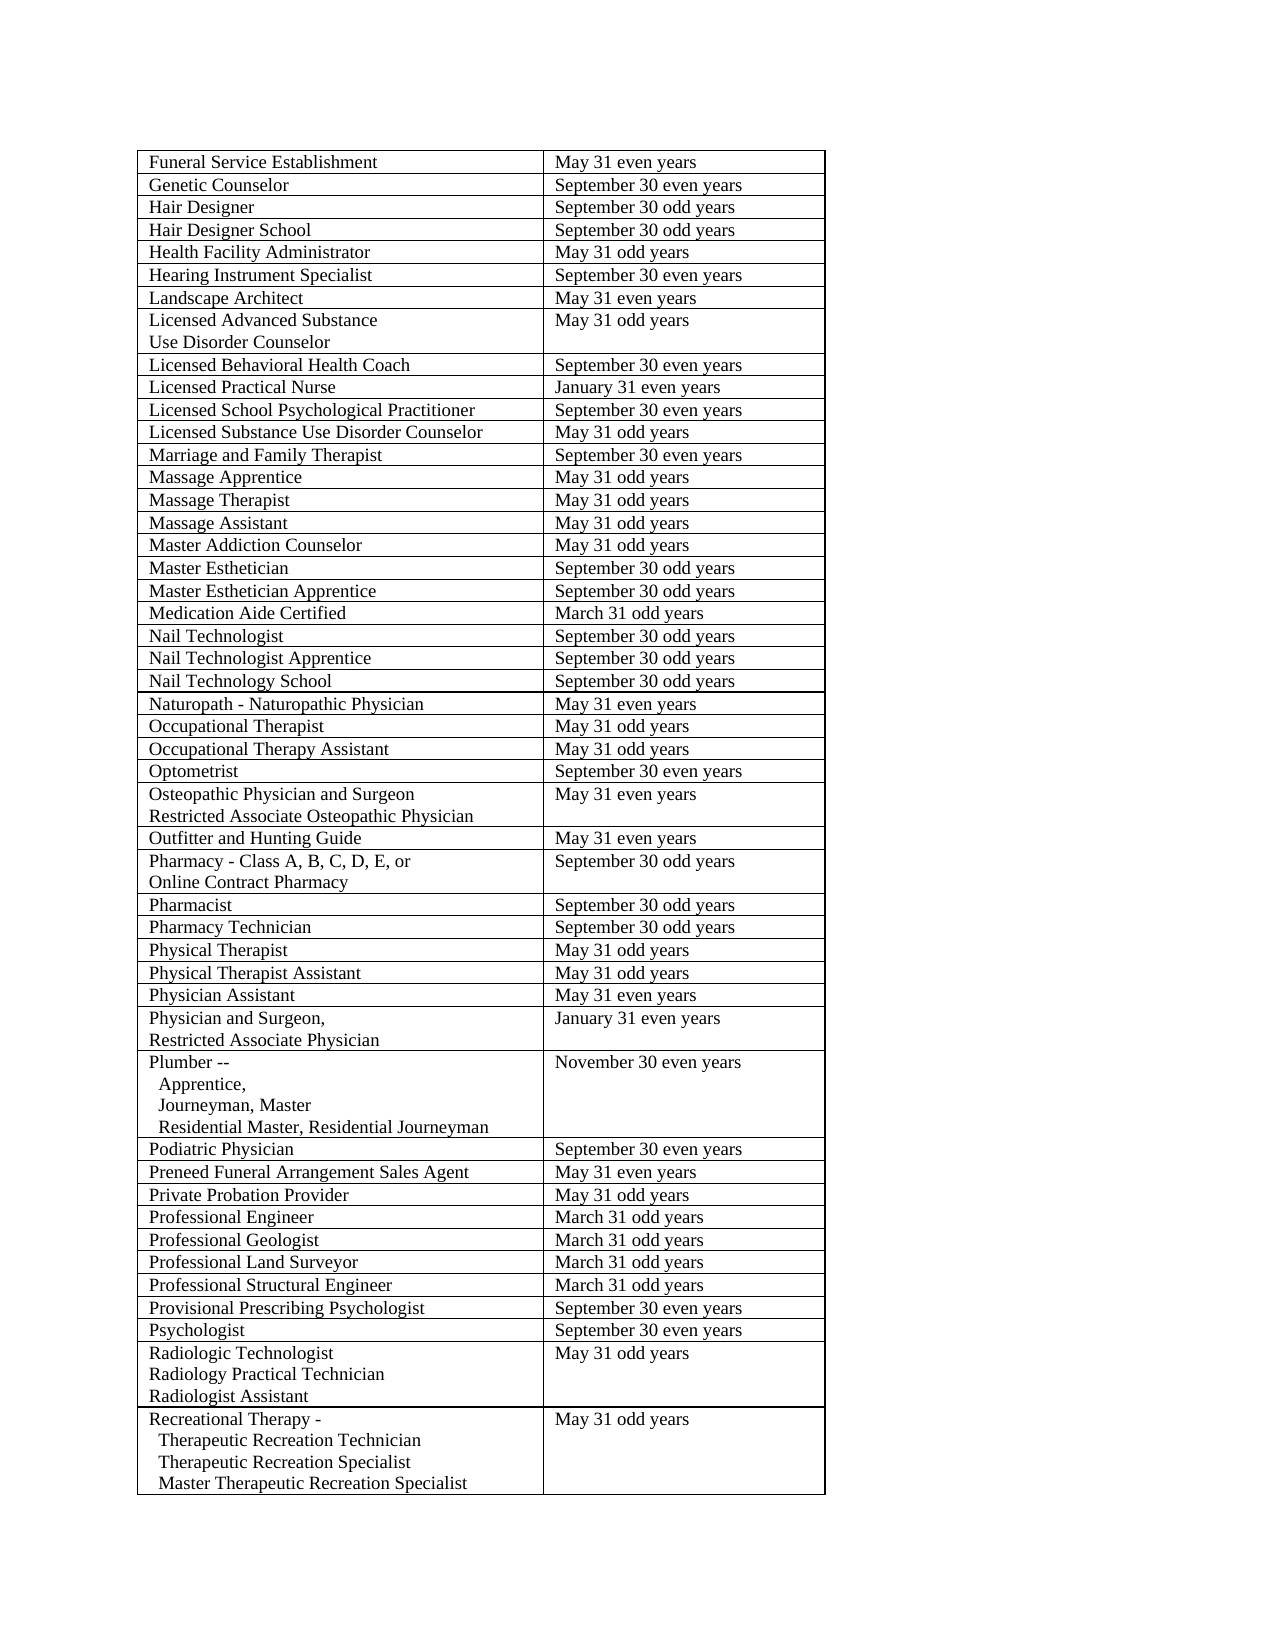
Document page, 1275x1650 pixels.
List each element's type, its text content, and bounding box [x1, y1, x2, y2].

table_cell Licensed School Psychological Practitioner [138, 399, 543, 420]
table_cell September 30 odd years [544, 916, 824, 938]
table_cell September 30 even years [544, 354, 824, 375]
table_cell Private Probation Provider [138, 1184, 543, 1205]
table_cell May 31 odd years [544, 512, 824, 533]
table_cell September 30 odd years [544, 850, 824, 893]
table_cell May 31 even years [544, 151, 824, 173]
table_cell May 31 odd years [544, 738, 824, 759]
table_cell September 30 odd years [544, 670, 824, 691]
table_cell Professional Land Surveyor [138, 1251, 543, 1273]
table_cell Licensed Advanced Substance Use Disorder Counselor [138, 309, 543, 352]
table_cell September 30 even years [544, 174, 824, 195]
table_cell September 30 even years [544, 760, 824, 782]
table_cell Physical Therapist [138, 939, 543, 961]
table_cell Occupational Therapy Assistant [138, 738, 543, 759]
table_cell Hearing Instrument Specialist [138, 264, 543, 286]
table_cell Pharmacist [138, 894, 543, 915]
table_cell Provisional Prescribing Psychologist [138, 1297, 543, 1318]
table_cell Psychologist [138, 1319, 543, 1341]
table_cell September 30 even years [544, 399, 824, 420]
table_cell Osteopathic Physician and Surgeon Restricted Associate Osteopathic Physician [138, 783, 543, 826]
table_cell May 31 even years [544, 1161, 824, 1182]
table_cell Hair Designer School [138, 219, 543, 240]
table_cell Master Esthetician Apprentice [138, 580, 543, 601]
table_cell May 31 odd years [544, 1408, 824, 1494]
table_cell September 30 odd years [544, 894, 824, 915]
table_cell Medication Aide Certified [138, 602, 543, 624]
table_cell May 31 even years [544, 783, 824, 826]
table_cell Radiologic Technologist Radiology Practical Technician Radiologist Assistant [138, 1342, 543, 1406]
table_cell Master Esthetician [138, 557, 543, 578]
table_cell May 31 odd years [544, 939, 824, 961]
table_cell September 30 even years [544, 444, 824, 465]
table_cell May 31 odd years [544, 1342, 824, 1406]
table_cell May 31 even years [544, 287, 824, 308]
table_cell Landscape Architect [138, 287, 543, 308]
table_cell September 30 even years [544, 1297, 824, 1318]
table_cell Hair Designer [138, 196, 543, 218]
table_cell Naturopath - Naturopathic Physician [138, 693, 543, 714]
table_cell September 30 even years [544, 1138, 824, 1160]
table_cell Plumber -- Apprentice, Journeyman, Master Residential Master, Residential Journeyman [138, 1051, 543, 1137]
table_cell Pharmacy - Class A, B, C, D, E, or Online Contract Pharmacy [138, 850, 543, 893]
table_cell Professional Engineer [138, 1206, 543, 1228]
table_cell September 30 odd years [544, 647, 824, 669]
table_cell March 31 odd years [544, 602, 824, 624]
table_cell Podiatric Physician [138, 1138, 543, 1160]
table_cell Genetic Counselor [138, 174, 543, 195]
table_cell January 31 even years [544, 1007, 824, 1050]
table_cell May 31 odd years [544, 534, 824, 556]
table_cell May 31 odd years [544, 962, 824, 983]
table_cell Outfitter and Hunting Guide [138, 827, 543, 849]
table_cell September 30 odd years [544, 219, 824, 240]
table_cell May 31 odd years [544, 715, 824, 737]
table_cell Physician and Surgeon, Restricted Associate Physician [138, 1007, 543, 1050]
table_cell September 30 even years [544, 1319, 824, 1341]
table_cell May 31 odd years [544, 489, 824, 511]
table_cell Preneed Funeral Arrangement Sales Agent [138, 1161, 543, 1182]
table_cell November 30 even years [544, 1051, 824, 1137]
table_cell Professional Geologist [138, 1229, 543, 1250]
table_cell May 31 even years [544, 984, 824, 1006]
table_cell May 31 odd years [544, 309, 824, 352]
table_cell May 31 odd years [544, 1184, 824, 1205]
table_cell September 30 odd years [544, 557, 824, 578]
table_cell Licensed Substance Use Disorder Counselor [138, 421, 543, 443]
table_cell Health Facility Administrator [138, 241, 543, 263]
table_cell Nail Technologist [138, 625, 543, 646]
table_cell May 31 odd years [544, 466, 824, 488]
table_cell Massage Assistant [138, 512, 543, 533]
table_cell September 30 odd years [544, 580, 824, 601]
table_cell Funeral Service Establishment [138, 151, 543, 173]
table_cell March 31 odd years [544, 1206, 824, 1228]
table_cell Marriage and Family Therapist [138, 444, 543, 465]
table_cell January 31 even years [544, 376, 824, 398]
table_cell Optometrist [138, 760, 543, 782]
table_cell May 31 even years [544, 693, 824, 714]
table_cell September 30 odd years [544, 625, 824, 646]
table_cell Physician Assistant [138, 984, 543, 1006]
table_cell September 30 odd years [544, 196, 824, 218]
table_cell Master Addiction Counselor [138, 534, 543, 556]
table_cell Licensed Behavioral Health Coach [138, 354, 543, 375]
table_cell May 31 even years [544, 827, 824, 849]
table_cell Massage Apprentice [138, 466, 543, 488]
table_cell Massage Therapist [138, 489, 543, 511]
table_cell May 31 odd years [544, 241, 824, 263]
table_cell Nail Technology School [138, 670, 543, 691]
table_cell May 31 odd years [544, 421, 824, 443]
table_cell Professional Structural Engineer [138, 1274, 543, 1296]
table_cell March 31 odd years [544, 1251, 824, 1273]
table_cell September 30 even years [544, 264, 824, 286]
table_cell Occupational Therapist [138, 715, 543, 737]
table_cell Recreational Therapy - Therapeutic Recreation Technician Therapeutic Recreation Specialist Master Therapeutic Recreation Specialist [138, 1408, 543, 1494]
table_cell Physical Therapist Assistant [138, 962, 543, 983]
table_cell Licensed Practical Nurse [138, 376, 543, 398]
table_cell Pharmacy Technician [138, 916, 543, 938]
table_cell March 31 odd years [544, 1274, 824, 1296]
table_cell Nail Technologist Apprentice [138, 647, 543, 669]
table_cell March 31 odd years [544, 1229, 824, 1250]
